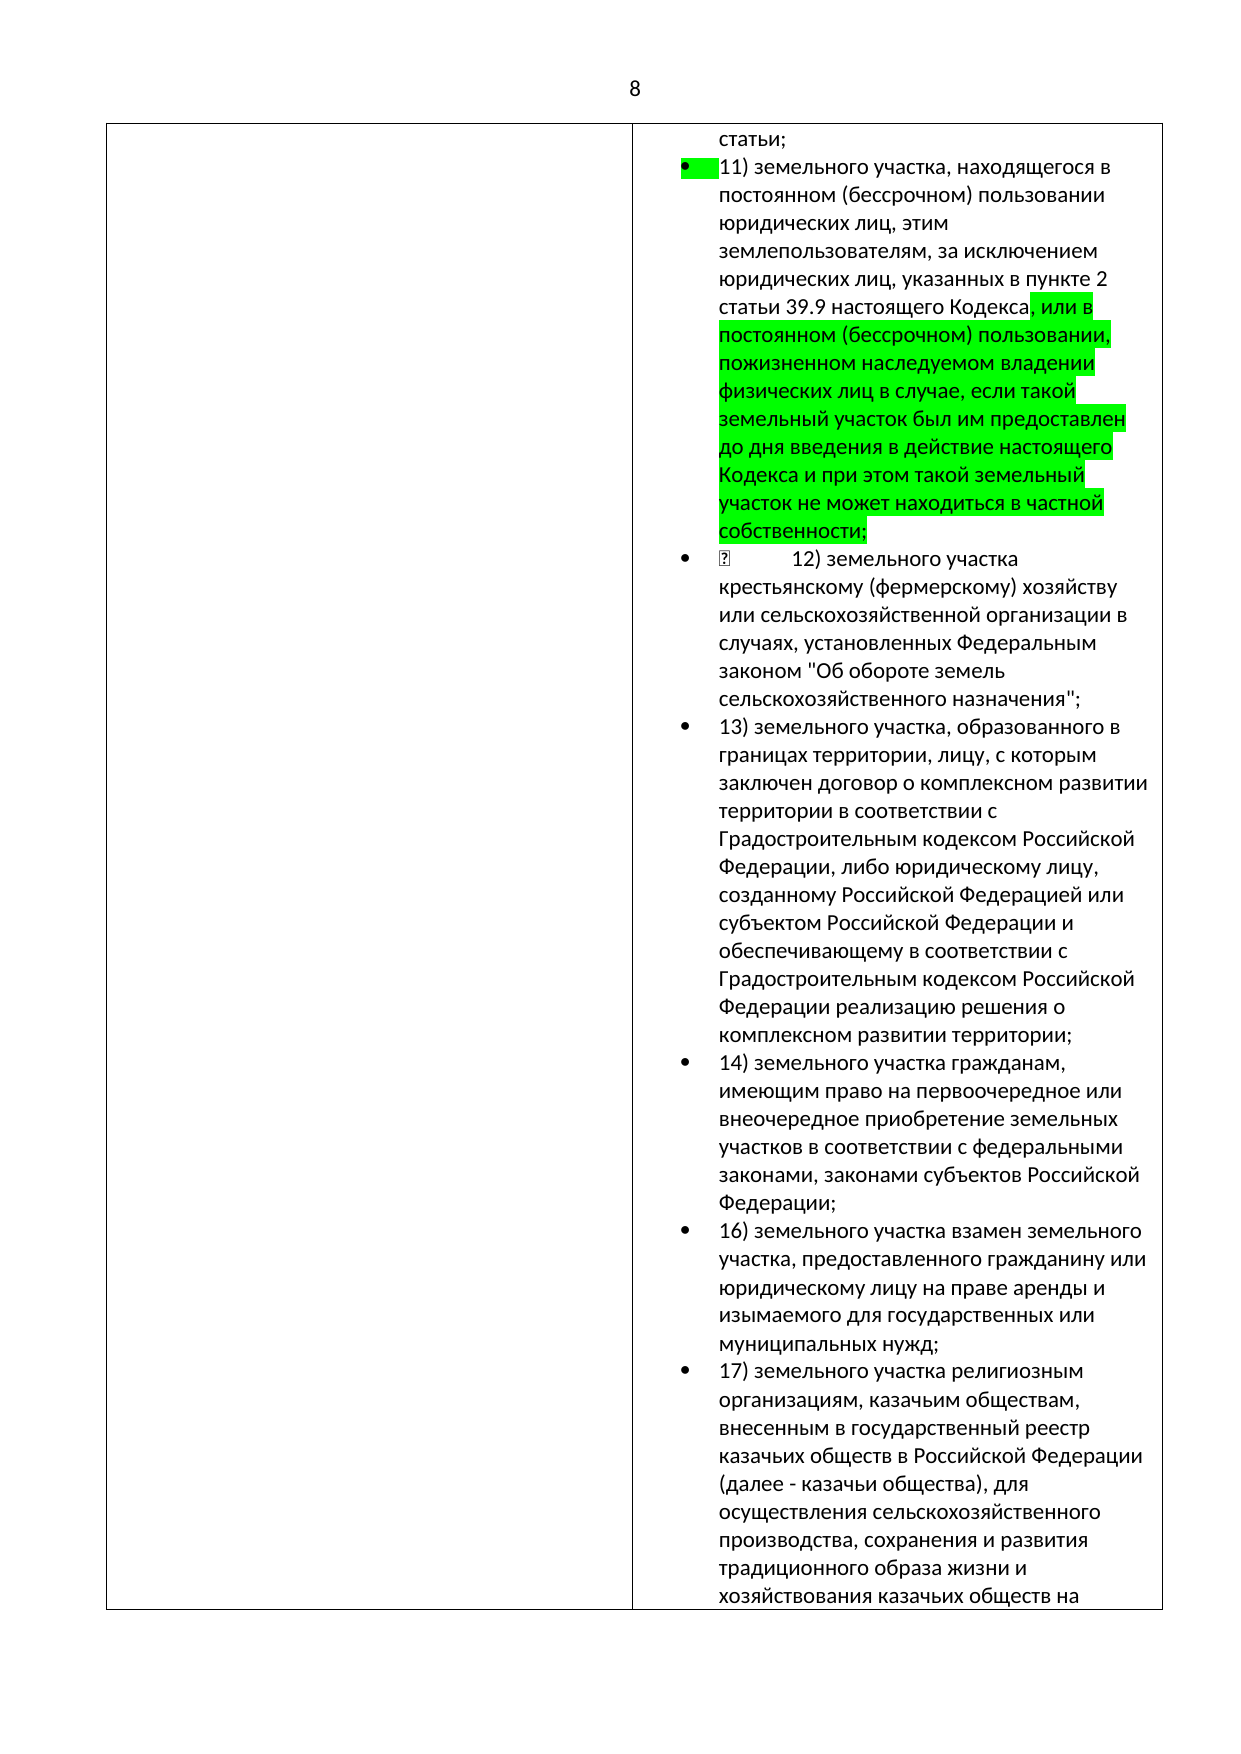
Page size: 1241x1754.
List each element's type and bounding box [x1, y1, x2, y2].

table_cell [107, 124, 632, 1609]
table_cell [633, 124, 1162, 1609]
